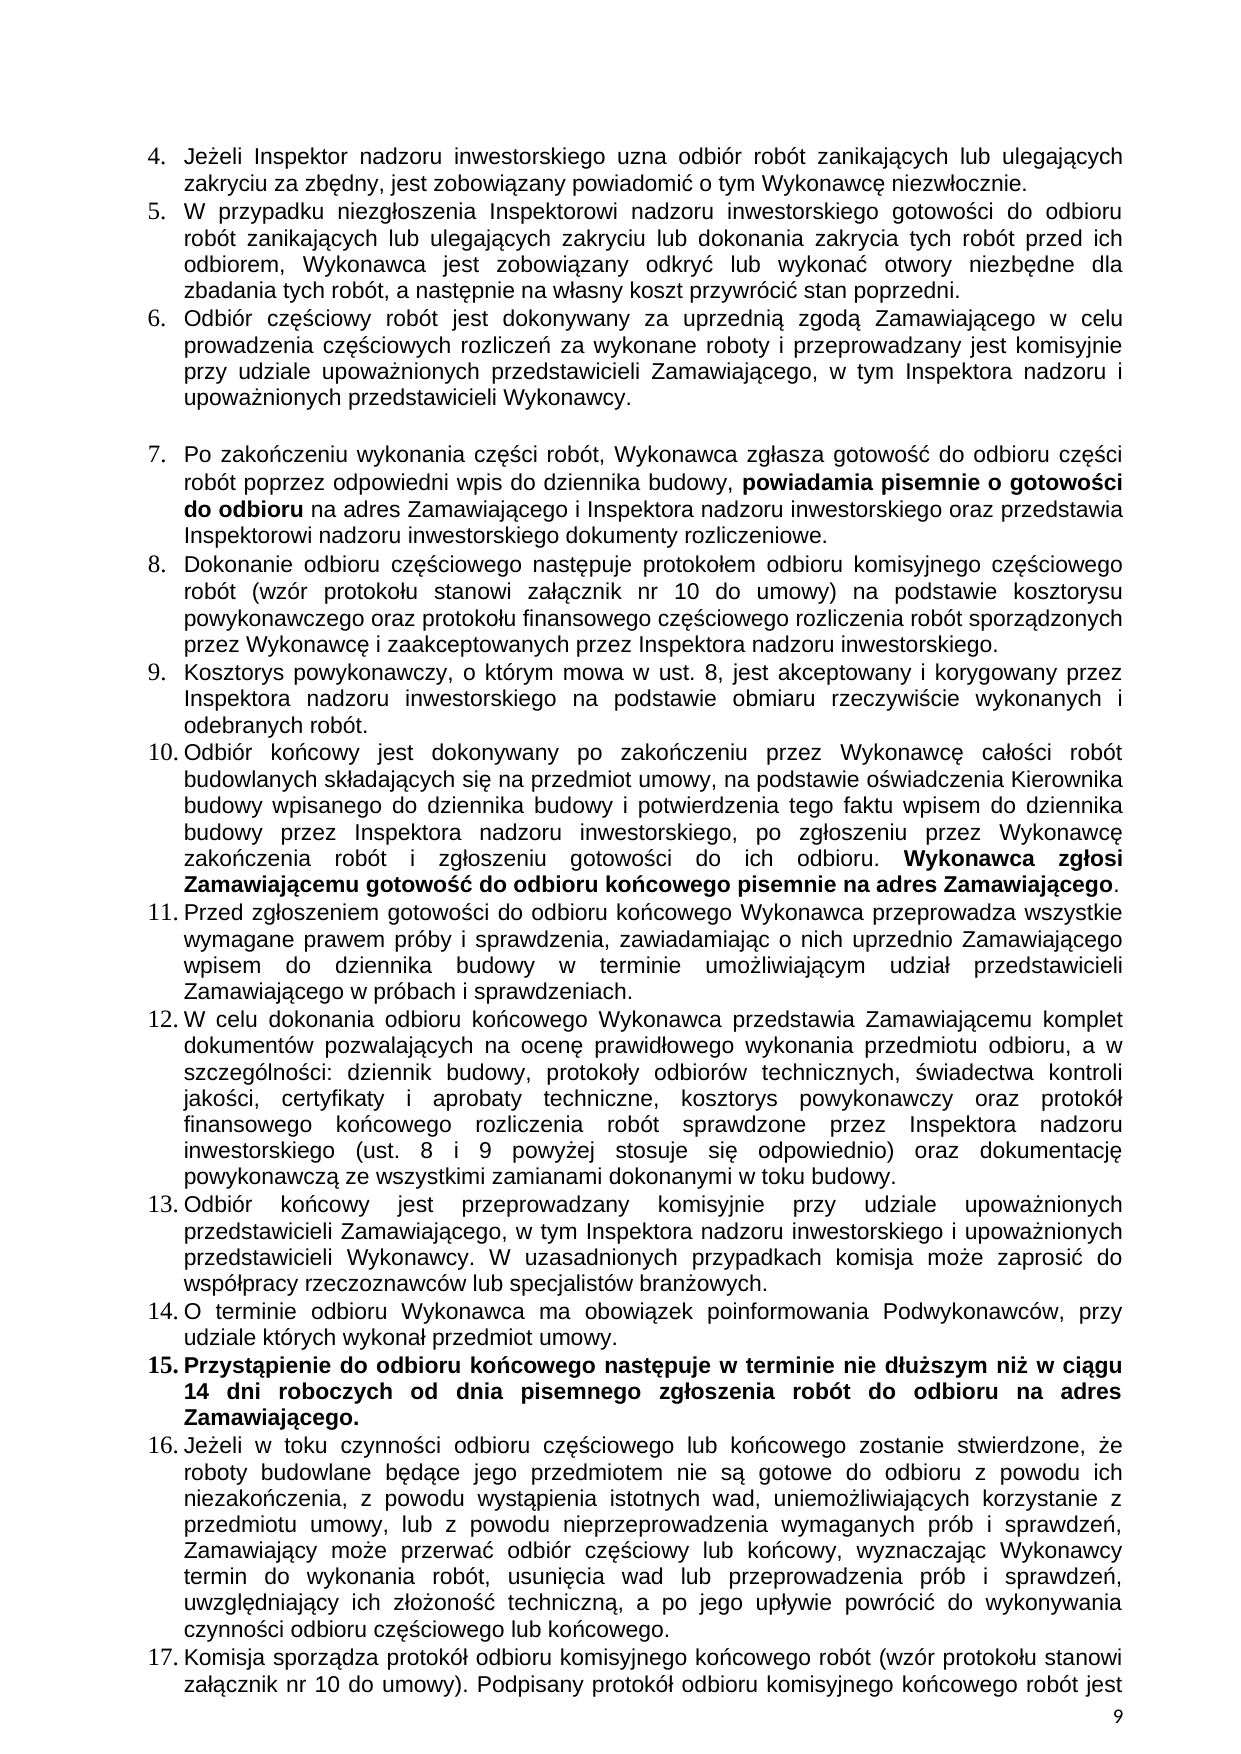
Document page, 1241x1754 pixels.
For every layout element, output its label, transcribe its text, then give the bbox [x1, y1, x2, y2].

list Odbiór końcowy jest dokonywany po zakończeniu przez Wykonawcę całości robót budowlanych składających się na przedmiot umowy, na podstawie oświadczenia Kierownika budowy wpisanego do dziennika budowy i potwierdzenia tego faktu wpisem do dziennika budowy przez Inspektora nadzoru inwestorskiego, po zgłoszeniu przez Wykonawcę zakończenia robót i zgłoszeniu gotowości do ich odbioru. Wykonawca zgłosi Zamawiającemu gotowość do odbioru końcowego pisemnie na adres Zamawiającego. [148, 738, 1123, 897]
list Przed zgłoszeniem gotowości do odbioru końcowego Wykonawca przeprowadza wszystkie wymagane prawem próby i sprawdzenia, zawiadamiając o nich uprzednio Zamawiającego wpisem do dziennika budowy w terminie umożliwiającym udział przedstawicieli Zamawiającego w próbach i sprawdzeniach. [147, 897, 1123, 1004]
list Odbiór końcowy jest przeprowadzany komisyjnie przy udziale upoważnionych przedstawicieli Zamawiającego, w tym Inspektora nadzoru inwestorskiego i upoważnionych przedstawicieli Wykonawcy. W uzasadnionych przypadkach komisja może zaprosić do współpracy rzeczoznawców lub specjalistów branżowych. [147, 1190, 1123, 1297]
list Jeżeli w toku czynności odbioru częściowego lub końcowego zostanie stwierdzone, że roboty budowlane będące jego przedmiotem nie są gotowe do odbioru z powodu ich niezakończenia, z powodu wystąpienia istotnych wad, uniemożliwiających korzystanie z przedmiotu umowy, lub z powodu nieprzeprowadzenia wymaganych prób i sprawdzeń, Zamawiający może przerwać odbiór częściowy lub końcowy, wyznaczając Wykonawcy termin do wykonania robót, usunięcia wad lub przeprowadzenia prób i sprawdzeń, uwzględniający ich złożoność techniczną, a po jego upływie powrócić do wykonywania czynności odbioru częściowego lub końcowego. [147, 1430, 1123, 1642]
list Odbiór częściowy robót jest dokonywany za uprzednią zgodą Zamawiającego w celu prowadzenia częściowych rozliczeń za wykonane roboty i przeprowadzany jest komisyjnie przy udziale upoważnionych przedstawicieli Zamawiającego, w tym Inspektora nadzoru i upoważnionych przedstawicieli Wykonawcy. [147, 304, 1123, 411]
list Po zakończeniu wykonania części robót, Wykonawca zgłasza gotowość do odbioru części robót poprzez odpowiedni wpis do dziennika budowy, powiadamia pisemnie o gotowości do odbioru na adres Zamawiającego i Inspektora nadzoru inwestorskiego oraz przedstawia Inspektorowi nadzoru inwestorskiego dokumenty rozliczeniowe. [148, 439, 1123, 549]
list O terminie odbioru Wykonawca ma obowiązek poinformowania Podwykonawców, przy udziale których wykonał przedmiot umowy. [147, 1297, 1123, 1351]
list W przypadku niezgłoszenia Inspektorowi nadzoru inwestorskiego gotowości do odbioru robót zanikających lub ulegających zakryciu lub dokonania zakrycia tych robót przed ich odbiorem, Wykonawca jest zobowiązany odkryć lub wykonać otwory niezbędne dla zbadania tych robót, a następnie na własny koszt przywrócić stan poprzedni. [147, 197, 1123, 304]
list Jeżeli Inspektor nadzoru inwestorskiego uzna odbiór robót zanikających lub ulegających zakryciu za zbędny, jest zobowiązany powiadomić o tym Wykonawcę niezwłocznie. [147, 142, 1123, 197]
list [147, 1642, 1123, 1697]
list Przystąpienie do odbioru końcowego następuje w terminie nie dłuższym niż w ciągu 14 dni roboczych od dnia pisemnego zgłoszenia robót do odbioru na adres Zamawiającego. [147, 1351, 1123, 1430]
list Kosztorys powykonawczy, o którym mowa w ust. 8, jest akceptowany i korygowany przez Inspektora nadzoru inwestorskiego na podstawie obmiaru rzeczywiście wykonanych i odebranych robót. [148, 657, 1123, 738]
list W celu dokonania odbioru końcowego Wykonawca przedstawia Zamawiającemu komplet dokumentów pozwalających na ocenę prawidłowego wykonania przedmiotu odbioru, a w szczególności: dziennik budowy, protokoły odbiorów technicznych, świadectwa kontroli jakości, certyfikaty i aprobaty techniczne, kosztorys powykonawczy oraz protokół finansowego końcowego rozliczenia robót sprawdzone przez Inspektora nadzoru inwestorskiego (ust. 8 i 9 powyżej stosuje się odpowiednio) oraz dokumentację powykonawczą ze wszystkimi zamianami dokonanymi w toku budowy. [147, 1004, 1123, 1189]
list Dokonanie odbioru częściowego następuje protokołem odbioru komisyjnego częściowego robót (wzór protokołu stanowi załącznik nr 10 do umowy) na podstawie kosztorysu powykonawczego oraz protokołu finansowego częściowego rozliczenia robót sporządzonych przez Wykonawcę i zaakceptowanych przez Inspektora nadzoru inwestorskiego. [148, 549, 1123, 657]
